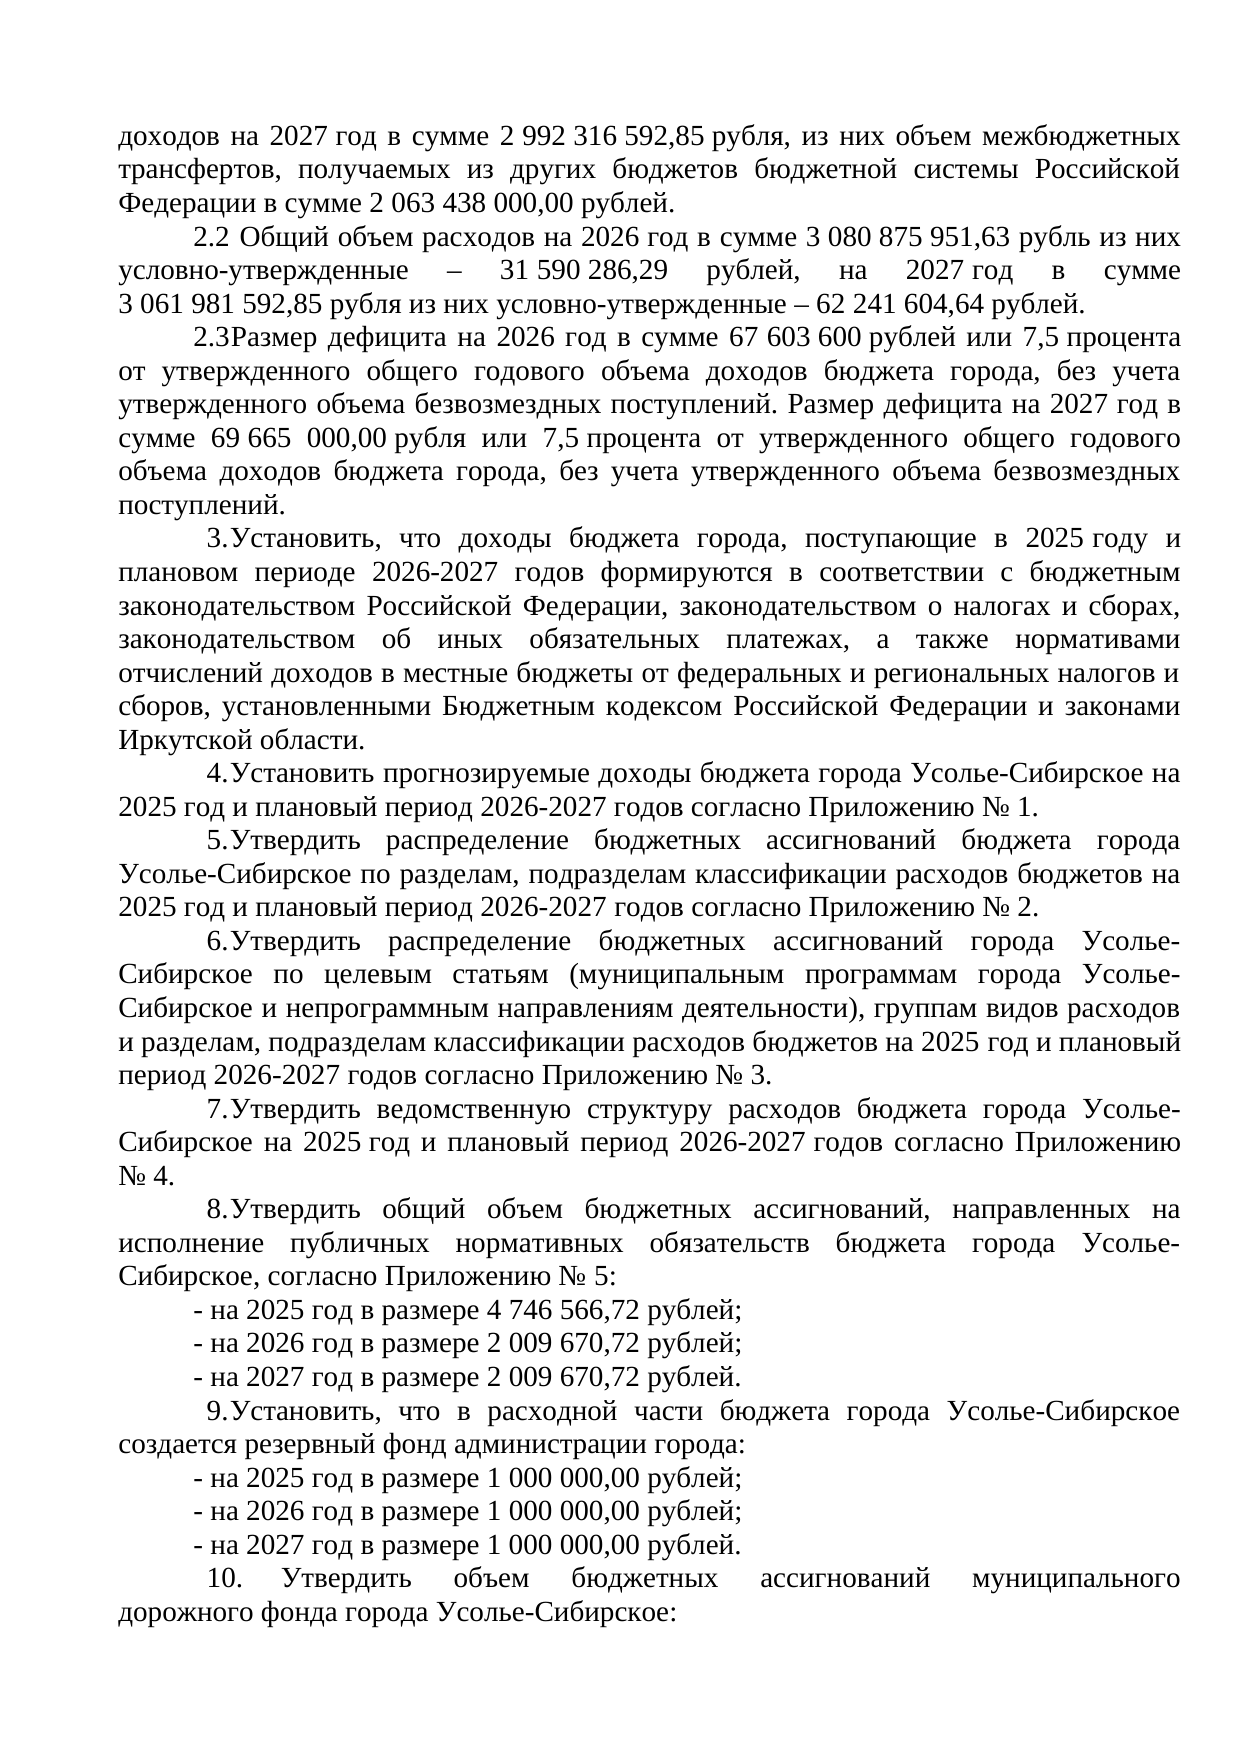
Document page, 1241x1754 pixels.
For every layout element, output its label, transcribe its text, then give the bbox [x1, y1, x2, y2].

text - на 2026 год в размере 1 000 000,00 рублей; [118, 1493, 1181, 1527]
list Утвердить объем бюджетных ассигнований муниципального дорожного фонда города Усолье-Сибирское: [118, 1560, 1181, 1627]
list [118, 118, 1181, 219]
list Размер дефицита на 2026 год в сумме 67 603 600 рублей или 7,5 процента от утвержденного общего годового объема доходов бюджета города, без учета утвержденного объема безвозмездных поступлений. Размер дефицита на 2027 год в сумме 69 665 000,00 рубля или 7,5 процента от утвержденного общего годового объема доходов бюджета города, без учета утвержденного объема безвозмездных поступлений. [118, 319, 1181, 521]
list Утвердить распределение бюджетных ассигнований города Усолье-Сибирское по целевым статьям (муниципальным программам города Усолье-Сибирское и непрограммным направлениям деятельности), группам видов расходов и разделам, подразделам классификации расходов бюджетов на 2025 год и плановый период 2026-2027 годов согласно Приложению № 3. [118, 923, 1181, 1091]
list Утвердить ведомственную структуру расходов бюджета города Усолье-Сибирское на 2025 год и плановый период 2026-2027 годов согласно Приложению № 4. [118, 1091, 1181, 1191]
text - на 2027 год в размере 1 000 000,00 рублей. [118, 1527, 1181, 1560]
list Установить прогнозируемые доходы бюджета города Усолье-Сибирское на 2025 год и плановый период 2026-2027 годов согласно Приложению № 1. [118, 755, 1181, 822]
list Установить, что в расходной части бюджета города Усолье-Сибирское создается резервный фонд администрации города: [118, 1393, 1181, 1460]
list Общий объем расходов на 2026 год в сумме 3 080 875 951,63 рубль из них условно-утвержденные – 31 590 286,29 рублей, на 2027 год в сумме 3 061 981 592,85 рубля из них условно-утвержденные – 62 241 604,64 рублей. [118, 219, 1181, 319]
list Утвердить общий объем бюджетных ассигнований, направленных на исполнение публичных нормативных обязательств бюджета города Усолье-Сибирское, согласно Приложению № 5: [118, 1191, 1181, 1292]
text - на 2027 год в размере 2 009 670,72 рублей. [118, 1359, 1181, 1393]
text - на 2026 год в размере 2 009 670,72 рублей; [118, 1326, 1181, 1359]
text - на 2025 год в размере 1 000 000,00 рублей; [118, 1460, 1181, 1493]
text - на 2025 год в размере 4 746 566,72 рублей; [118, 1292, 1181, 1326]
list Утвердить распределение бюджетных ассигнований бюджета города Усолье-Сибирское по разделам, подразделам классификации расходов бюджетов на 2025 год и плановый период 2026-2027 годов согласно Приложению № 2. [118, 822, 1181, 923]
list Установить, что доходы бюджета города, поступающие в 2025 году и плановом периоде 2026-2027 годов формируются в соответствии с бюджетным законодательством Российской Федерации, законодательством о налогах и сборах, законодательством об иных обязательных платежах, а также нормативами отчислений доходов в местные бюджеты от федеральных и региональных налогов и сборов, установленными Бюджетным кодексом Российской Федерации и законами Иркутской области. [118, 521, 1181, 755]
